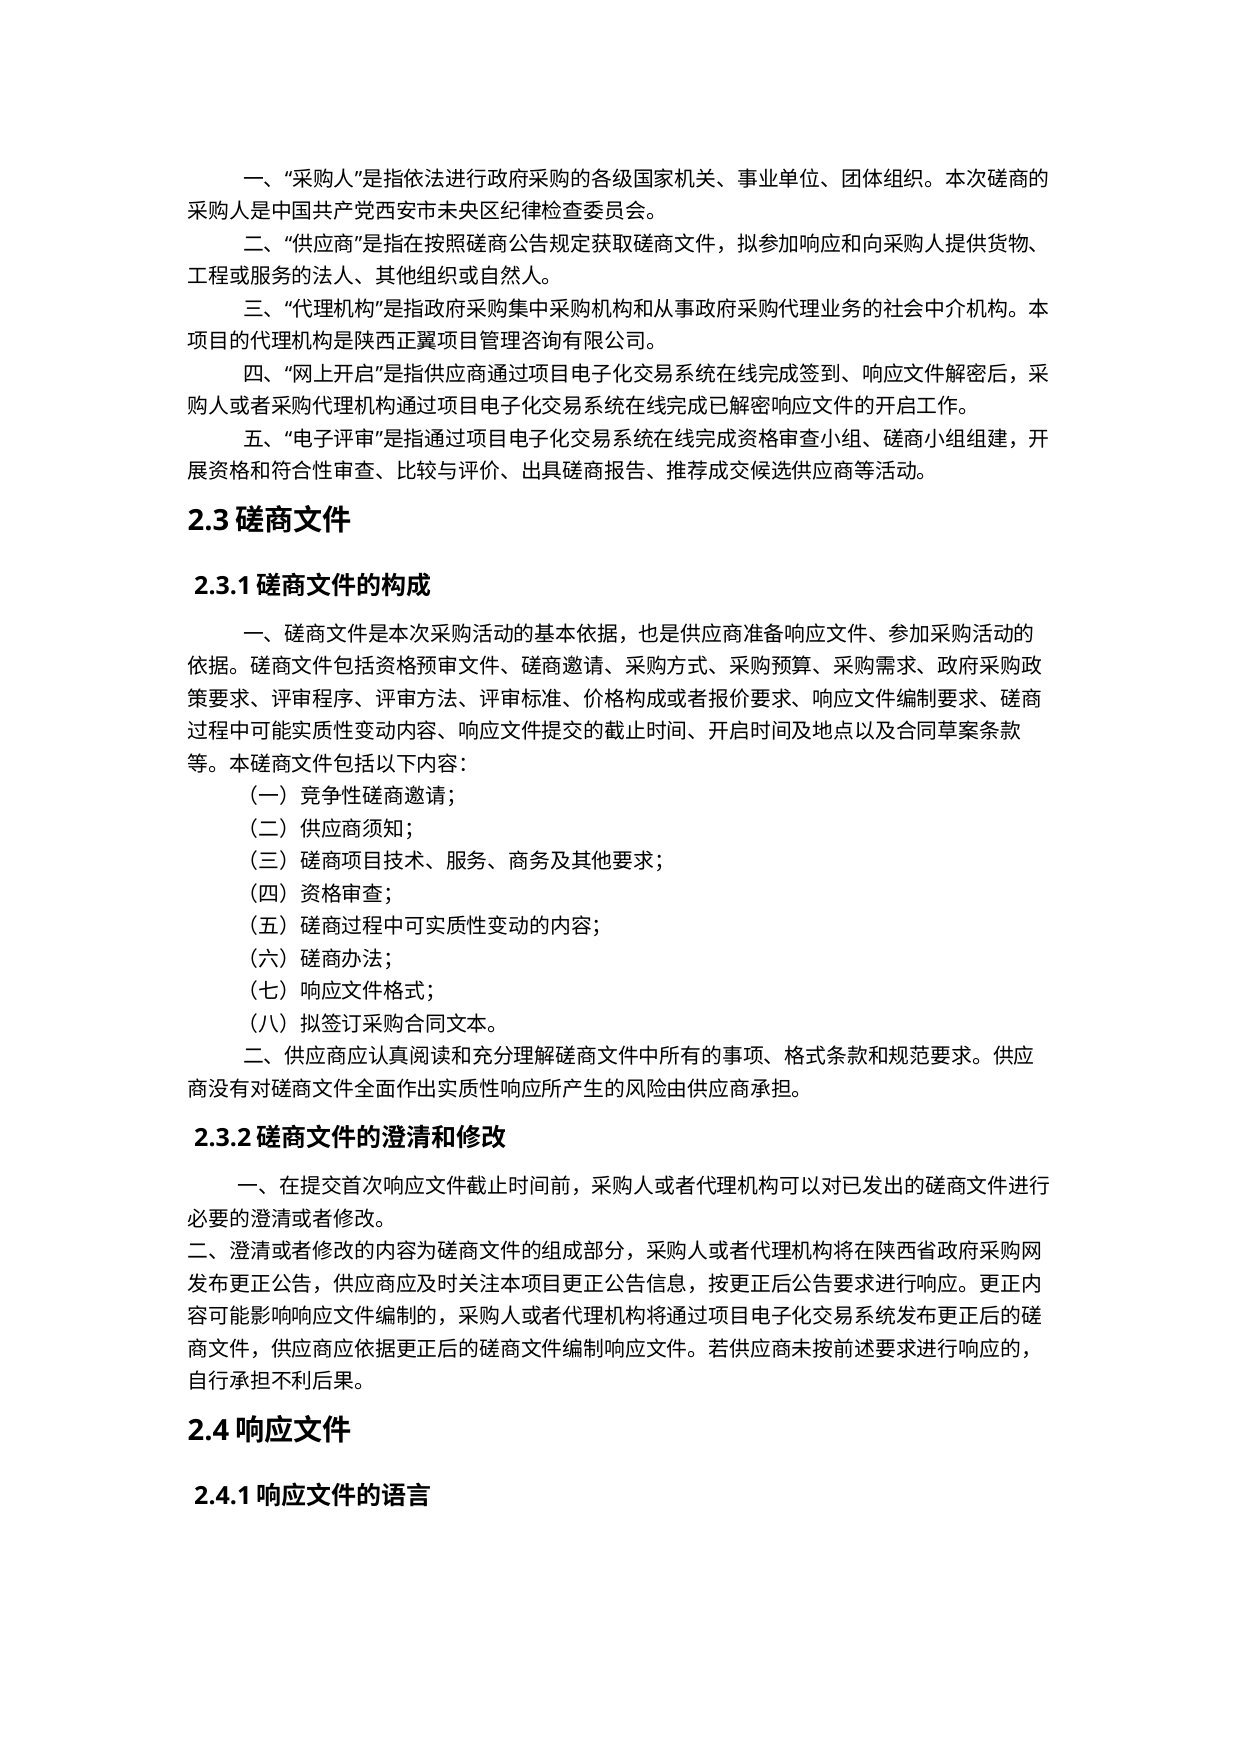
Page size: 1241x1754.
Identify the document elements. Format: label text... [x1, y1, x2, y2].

text （八）拟签订采购合同文本。 [187, 1007, 1053, 1039]
text 五、“电子评审”是指通过项目电子化交易系统在线完成资格审查小组、磋商小组组建，开展资格和符合性审查、比较与评价、出具磋商报告、推荐成交候选供应商等活动。 [187, 422, 1053, 487]
text 2.4.1响应文件的语言 [187, 1462, 1053, 1527]
text 一、在提交首次响应文件截止时间前，采购人或者代理机构可以对已发出的磋商文件进行必要的澄清或者修改。 [187, 1169, 1053, 1234]
text 一、“采购人”是指依法进行政府采购的各级国家机关、事业单位、团体组织。本次磋商的采购人是中国共产党西安市未央区纪律检查委员会。 [187, 162, 1053, 227]
text 二、“供应商”是指在按照磋商公告规定获取磋商文件，拟参加响应和向采购人提供货物、工程或服务的法人、其他组织或自然人。 [187, 227, 1053, 292]
text 四、“网上开启”是指供应商通过项目电子化交易系统在线完成签到、响应文件解密后，采购人或者采购代理机构通过项目电子化交易系统在线完成已解密响应文件的开启工作。 [187, 357, 1053, 422]
text 二、供应商应认真阅读和充分理解磋商文件中所有的事项、格式条款和规范要求。供应商没有对磋商文件全面作出实质性响应所产生的风险由供应商承担。 [187, 1039, 1053, 1104]
text 一、磋商文件是本次采购活动的基本依据，也是供应商准备响应文件、参加采购活动的依据。磋商文件包括资格预审文件、磋商邀请、采购方式、采购预算、采购需求、政府采购政策要求、评审程序、评审方法、评审标准、价格构成或者报价要求、响应文件编制要求、磋商过程中可能实质性变动内容、响应文件提交的截止时间、开启时间及地点以及合同草案条款等。本磋商文件包括以下内容： [187, 617, 1053, 779]
text （六）磋商办法； [187, 942, 1053, 974]
text （七）响应文件格式； [187, 974, 1053, 1007]
text （四）资格审查； [187, 877, 1053, 909]
text （三）磋商项目技术、服务、商务及其他要求； [187, 844, 1053, 877]
text 二、澄清或者修改的内容为磋商文件的组成部分，采购人或者代理机构将在陕西省政府采购网发布更正公告，供应商应及时关注本项目更正公告信息，按更正后公告要求进行响应。更正内容可能影响响应文件编制的，采购人或者代理机构将通过项目电子化交易系统发布更正后的磋商文件，供应商应依据更正后的磋商文件编制响应文件。若供应商未按前述要求进行响应的，自行承担不利后果。 [187, 1234, 1053, 1397]
text 2.3.1磋商文件的构成 [187, 552, 1053, 617]
text （二）供应商须知； [187, 812, 1053, 844]
text （五）磋商过程中可实质性变动的内容； [187, 909, 1053, 942]
text （一）竞争性磋商邀请； [187, 779, 1053, 812]
text 2.4响应文件 [187, 1397, 1053, 1462]
text 2.3.2磋商文件的澄清和修改 [187, 1104, 1053, 1169]
text 三、“代理机构”是指政府采购集中采购机构和从事政府采购代理业务的社会中介机构。本项目的代理机构是陕西正翼项目管理咨询有限公司。 [187, 292, 1053, 357]
text 2.3磋商文件 [187, 487, 1053, 552]
